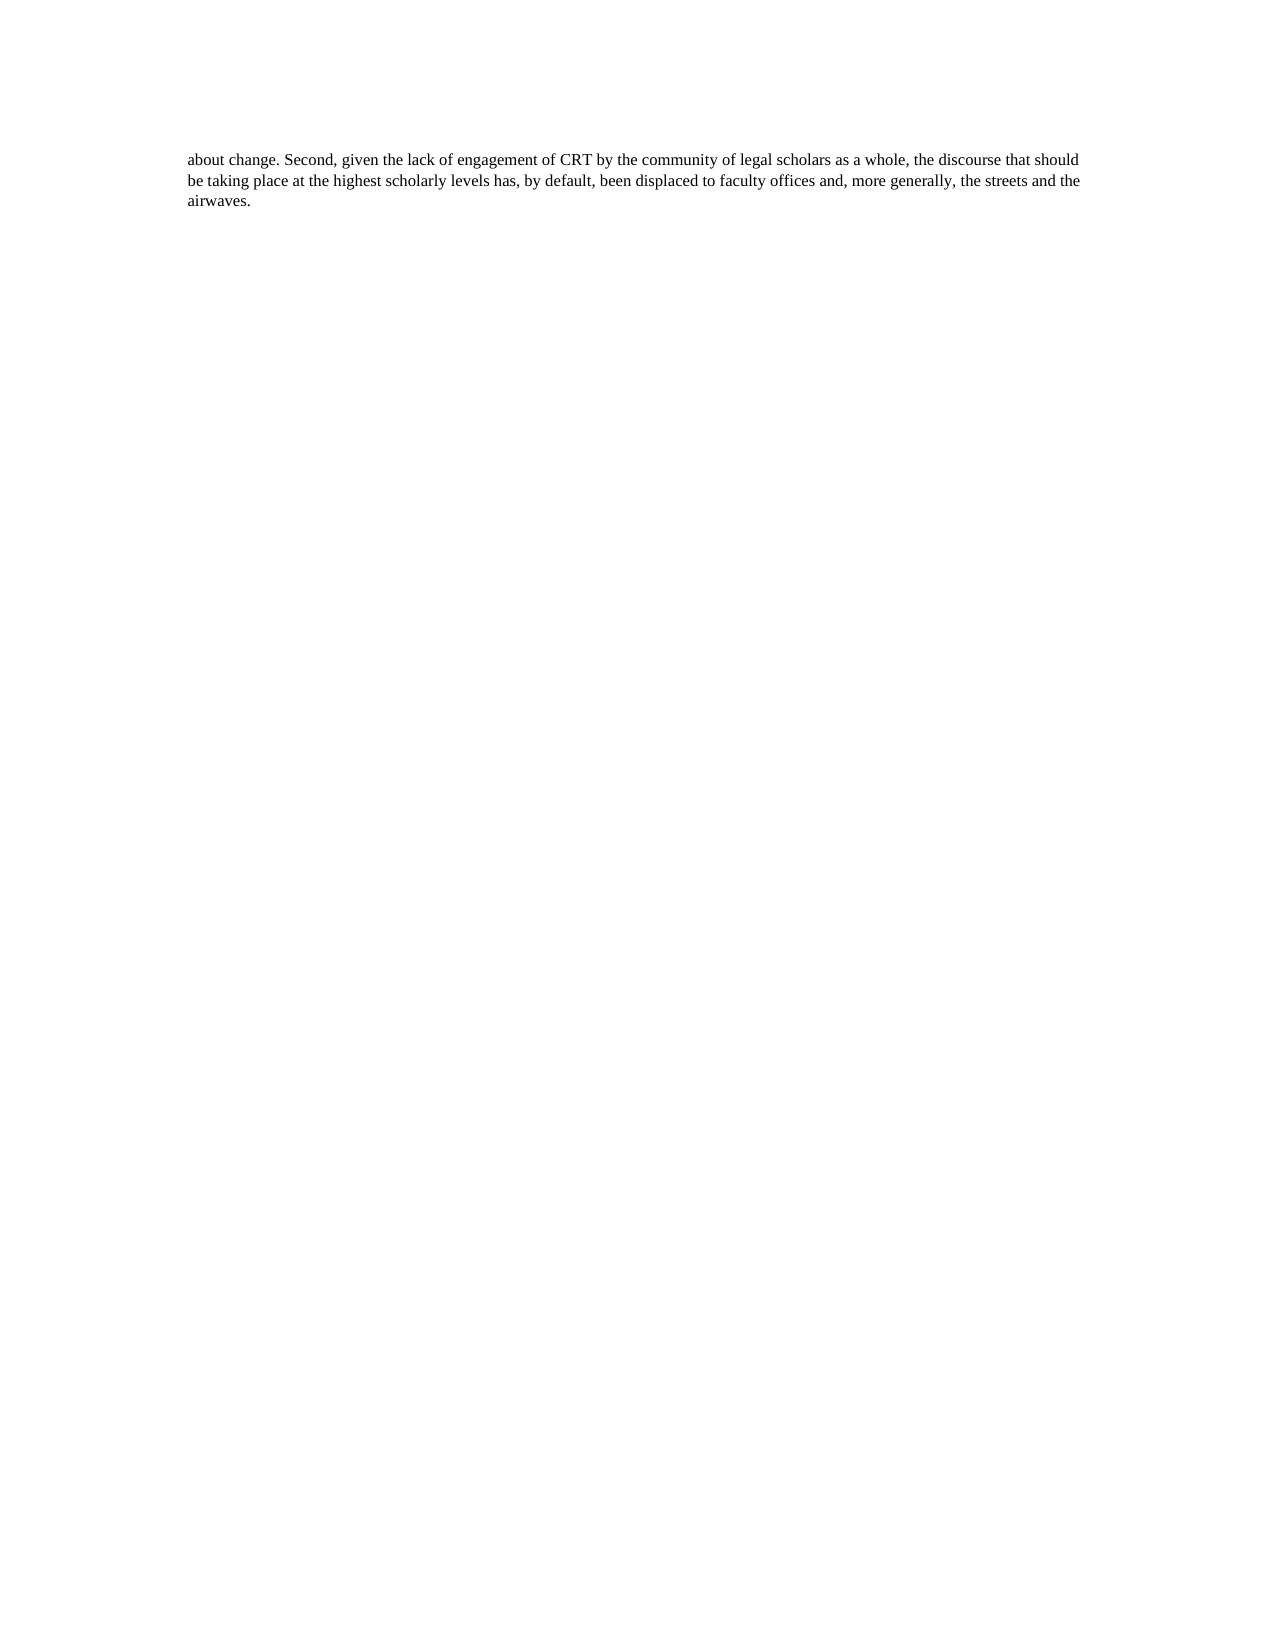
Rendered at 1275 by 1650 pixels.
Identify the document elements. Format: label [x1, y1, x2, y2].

text [187, 150, 1087, 210]
